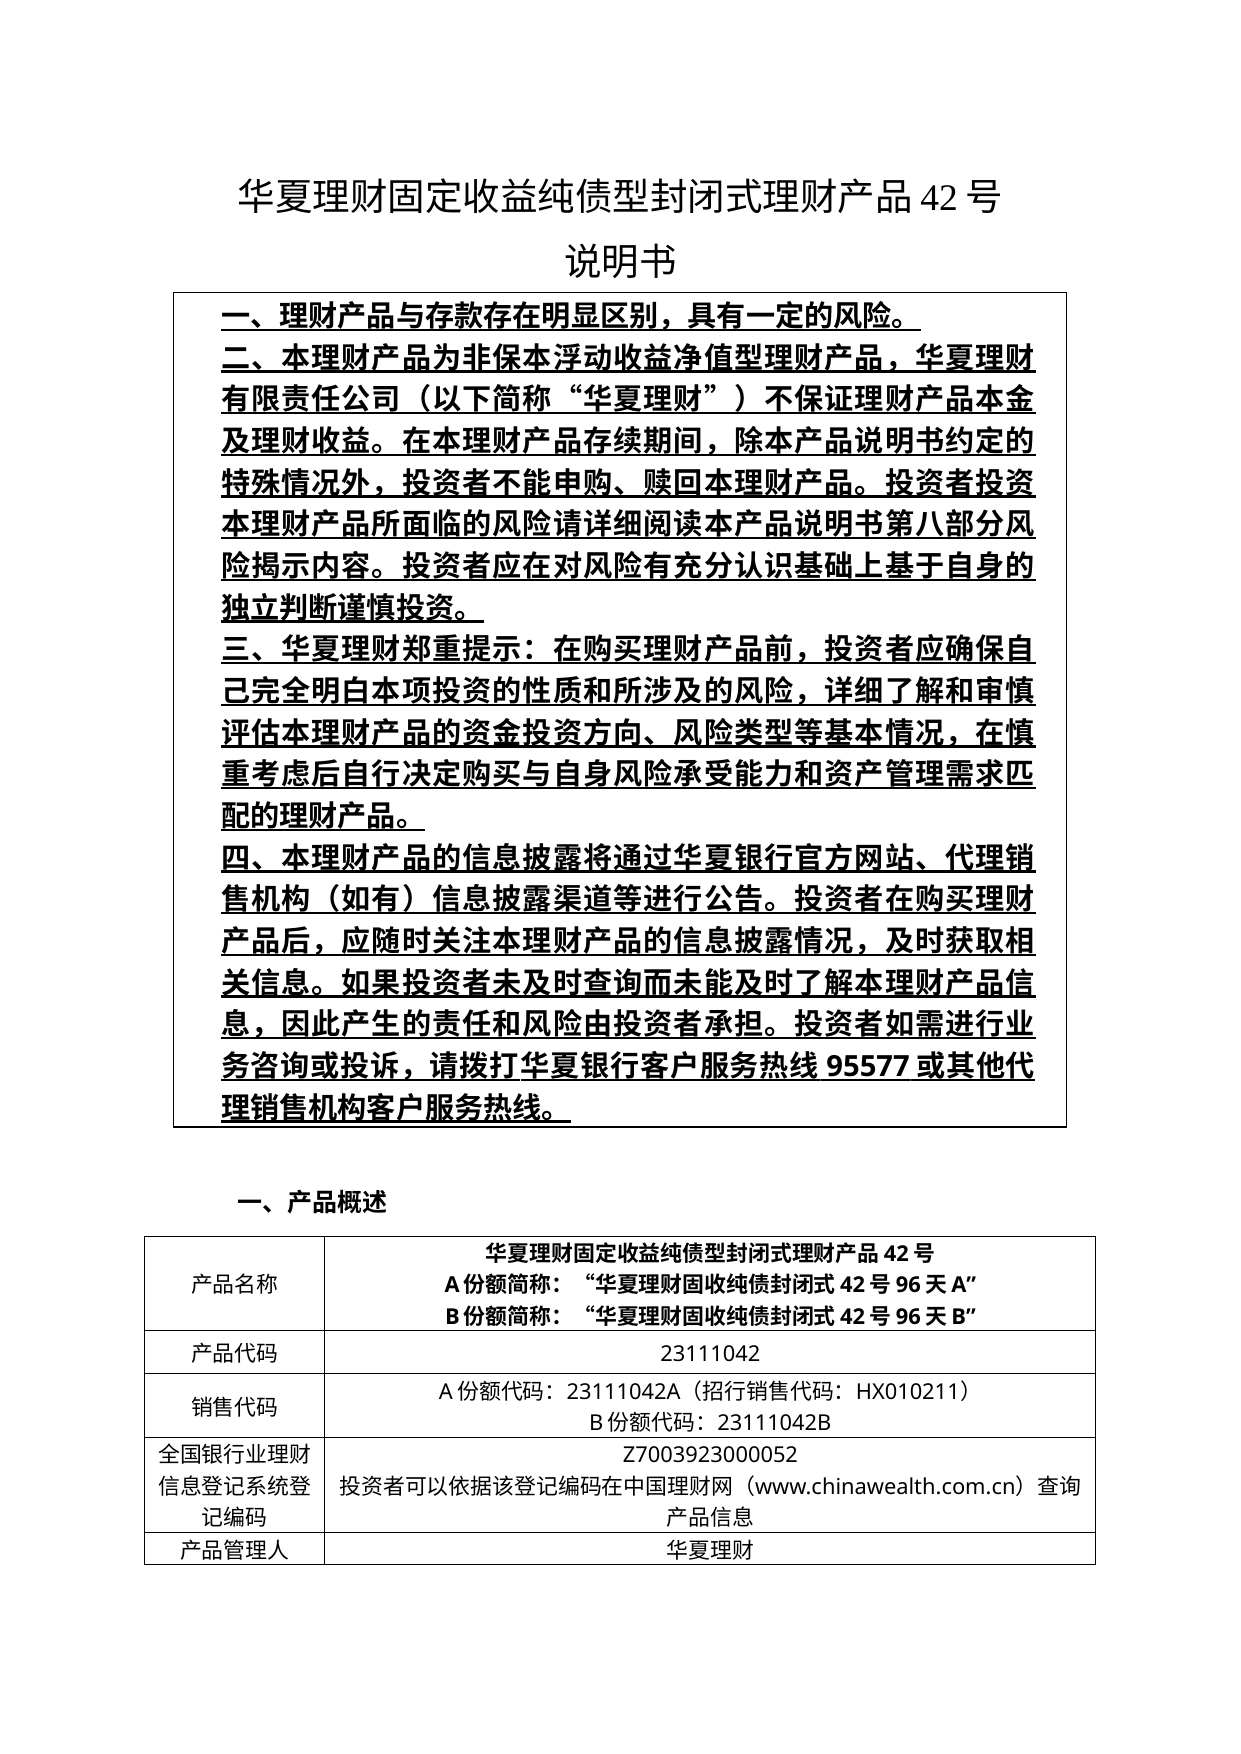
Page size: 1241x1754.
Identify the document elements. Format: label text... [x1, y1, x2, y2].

text 说明书 [187, 227, 1053, 292]
table_cell 销售代码 [145, 1374, 324, 1437]
table_cell Z7003923000052 投资者可以依据该登记编码在中国理财网（www.chinawealth.com.cn）查询产品信息 [325, 1438, 1095, 1532]
table_cell 23111042 [325, 1331, 1095, 1373]
text 一、产品概述 [187, 1178, 1053, 1219]
table_cell 华夏理财 [325, 1533, 1095, 1564]
table_cell A份额代码：23111042A（招行销售代码：HX010211） B份额代码：23111042B [325, 1374, 1095, 1437]
table_header 华夏理财固定收益纯债型封闭式理财产品42号 A份额简称：“华夏理财固收纯债封闭式42号96天A” B份额简称：“华夏理财固收纯债封闭式42号96天B” [325, 1237, 1095, 1330]
table_cell 全国银行业理财信息登记系统登记编码 [145, 1438, 324, 1532]
table_cell 产品管理人 /管理人 [145, 1533, 324, 1564]
table_cell 产品代码 [145, 1331, 324, 1373]
table_header 产品名称 [145, 1237, 324, 1330]
text 华夏理财固定收益纯债型封闭式理财产品42号 [187, 162, 1053, 227]
table_header 一、理财产品与存款存在明显区别，具有一定的风险。 二、本理财产品为非保本浮动收益净值型理财产品，华夏理财有限责任公司（以下简称“华夏理财”）不保证理财产品本金及理财收益。在本理财产品存续期间，除本产品说明书约定的特殊情况外，投资者不能申购、赎回本理财产品。投资者投资本理财产品所面临的风险请详细阅读本产品说明书第八部分风险揭示内容。投资者应在对风险有充分认识基础上基于自身的独立判断谨慎投资。 三、华夏理财郑重提示：在购买理财产品前，投资者应确保自己完全明白本项投资的性质和所涉及的风险，详细了解和审慎评估本理财产品的资金投资方向、风险类型等基本情况，在慎重考虑后自行决定购买与自身风险承受能力和资产管理需求匹配的理财产品。 四、本理财产品的信息披露将通过华夏银行官方网站、代理销售机构（如有）信息披露渠道等进行公告。投资者在购买理财产品后，应随时关注本理财产品的信息披露情况，及时获取相关信息。如果投资者未及时查询而未能及时了解本理财产品信息，因此产生的责任和风险由投资者承担。投资者如需进行业务咨询或投诉，请拨打华夏银行客户服务热线95577或其他代理销售机构客户服务热线。 [174, 293, 1066, 1126]
